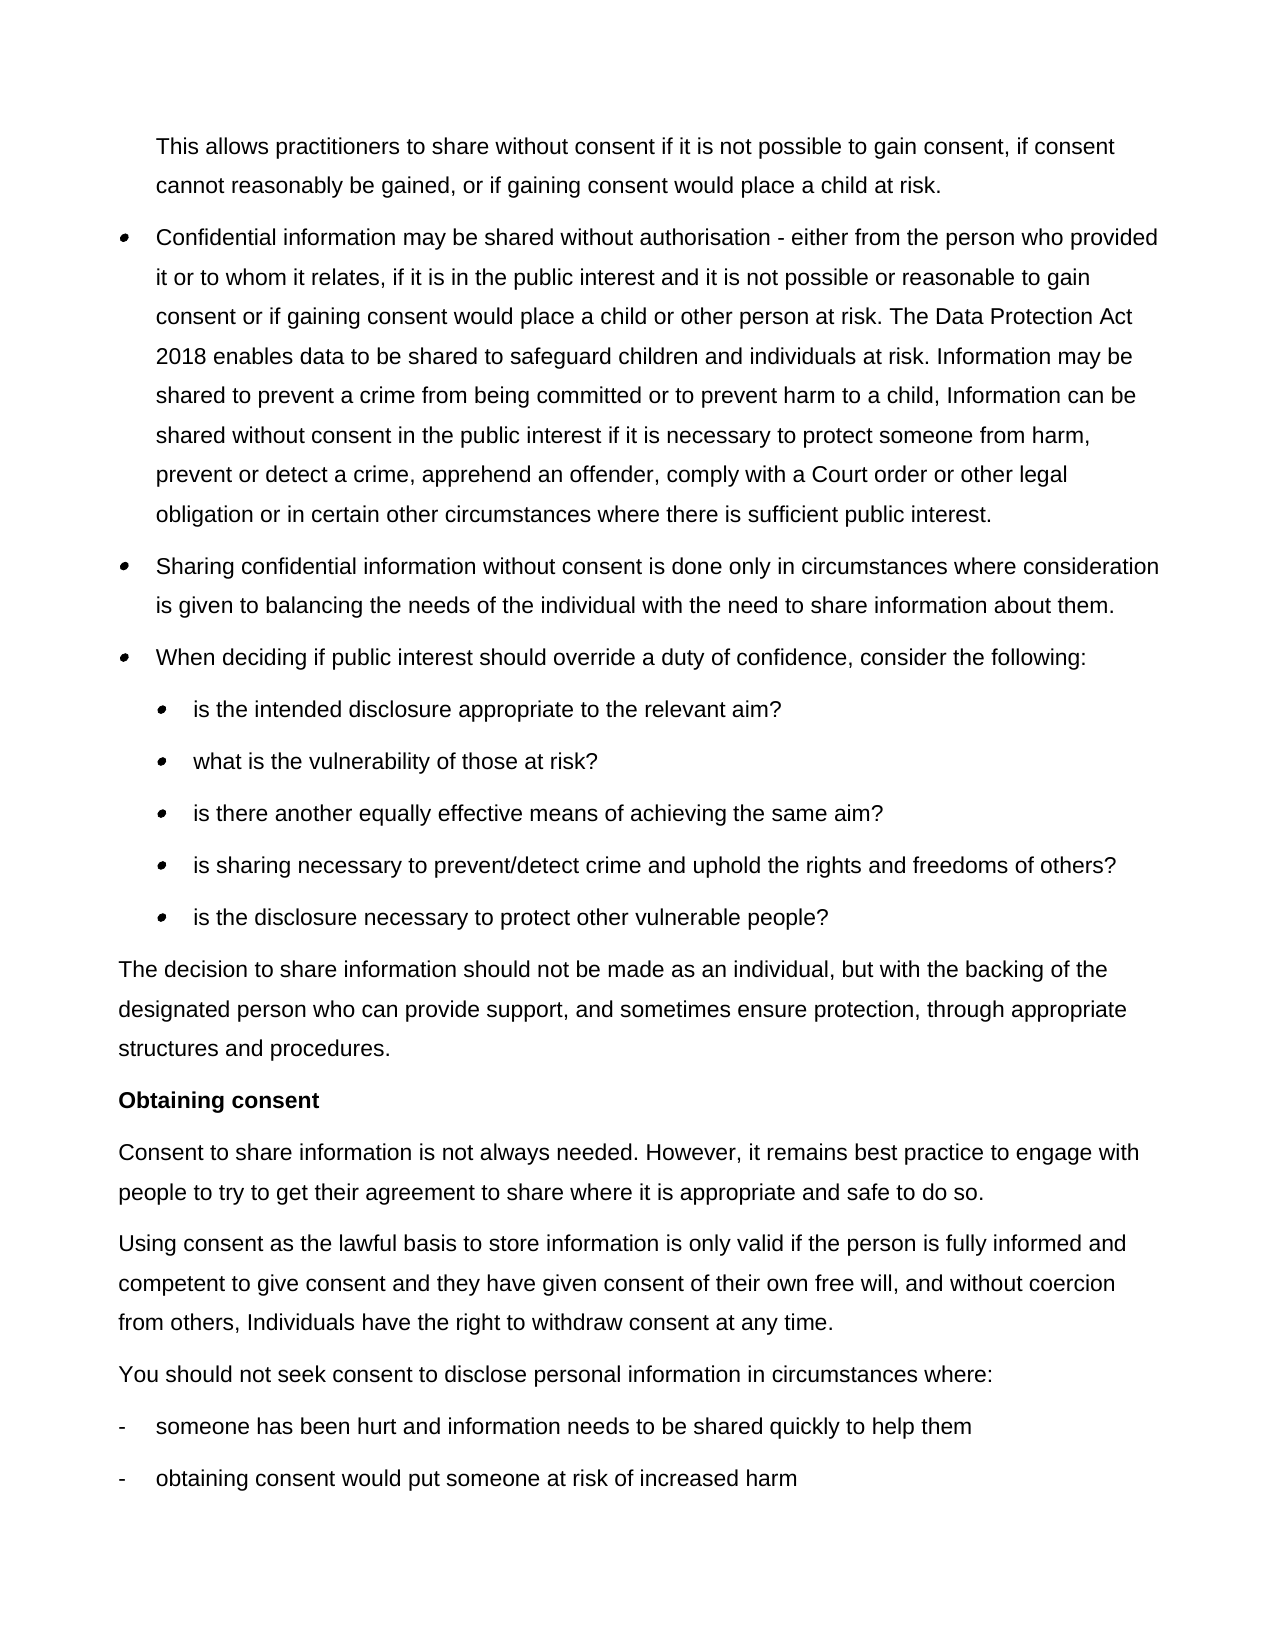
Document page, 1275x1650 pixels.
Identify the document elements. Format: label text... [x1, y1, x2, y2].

list When deciding if public interest should override a duty of confidence, consider the following: [118, 644, 1167, 671]
list Sharing confidential information without consent is done only in circumstances where consideration is given to balancing the needs of the individual with the need to share information about them. [118, 553, 1167, 618]
list what is the vulnerability of those at risk? [156, 748, 1167, 774]
text You should not seek consent to disclose personal information in circumstances where: [118, 1361, 1167, 1388]
list is there another equally effective means of achieving the same aim? [156, 800, 1167, 826]
text Consent to share information is not always needed. However, it remains best practice to engage with people to try to get their agreement to share where it is appropriate and safe to do so. [118, 1139, 1167, 1205]
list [118, 133, 1167, 199]
list obtaining consent would put someone at risk of increased harm [118, 1465, 1167, 1492]
text The decision to share information should not be made as an individual, but with the backing of the designated person who can provide support, and sometimes ensure protection, through appropriate structures and procedures. [118, 956, 1167, 1061]
list is the intended disclosure appropriate to the relevant aim? [156, 696, 1167, 722]
list someone has been hurt and information needs to be shared quickly to help them [118, 1413, 1167, 1440]
text Using consent as the lawful basis to store information is only valid if the person is fully informed and competent to give consent and they have given consent of their own free will, and without coercion from others, Individuals have the right to withdraw consent at any time. [118, 1230, 1167, 1336]
list is the disclosure necessary to protect other vulnerable people? [156, 904, 1167, 930]
list Confidential information may be shared without authorisation - either from the person who provided it or to whom it relates, if it is in the public interest and it is not possible or reasonable to gain consent or if gaining consent would place a child or other person at risk. The Data Protection Act 2018 enables data to be shared to safeguard children and individuals at risk. Information may be shared to prevent a crime from being committed or to prevent harm to a child, Information can be shared without consent in the public interest if it is necessary to protect someone from harm, prevent or detect a crime, apprehend an offender, comply with a Court order or other legal obligation or in certain other circumstances where there is sufficient public interest. [118, 224, 1167, 527]
list is sharing necessary to prevent/detect crime and uphold the rights and freedoms of others? [156, 852, 1167, 878]
text Obtaining consent [118, 1087, 1167, 1113]
